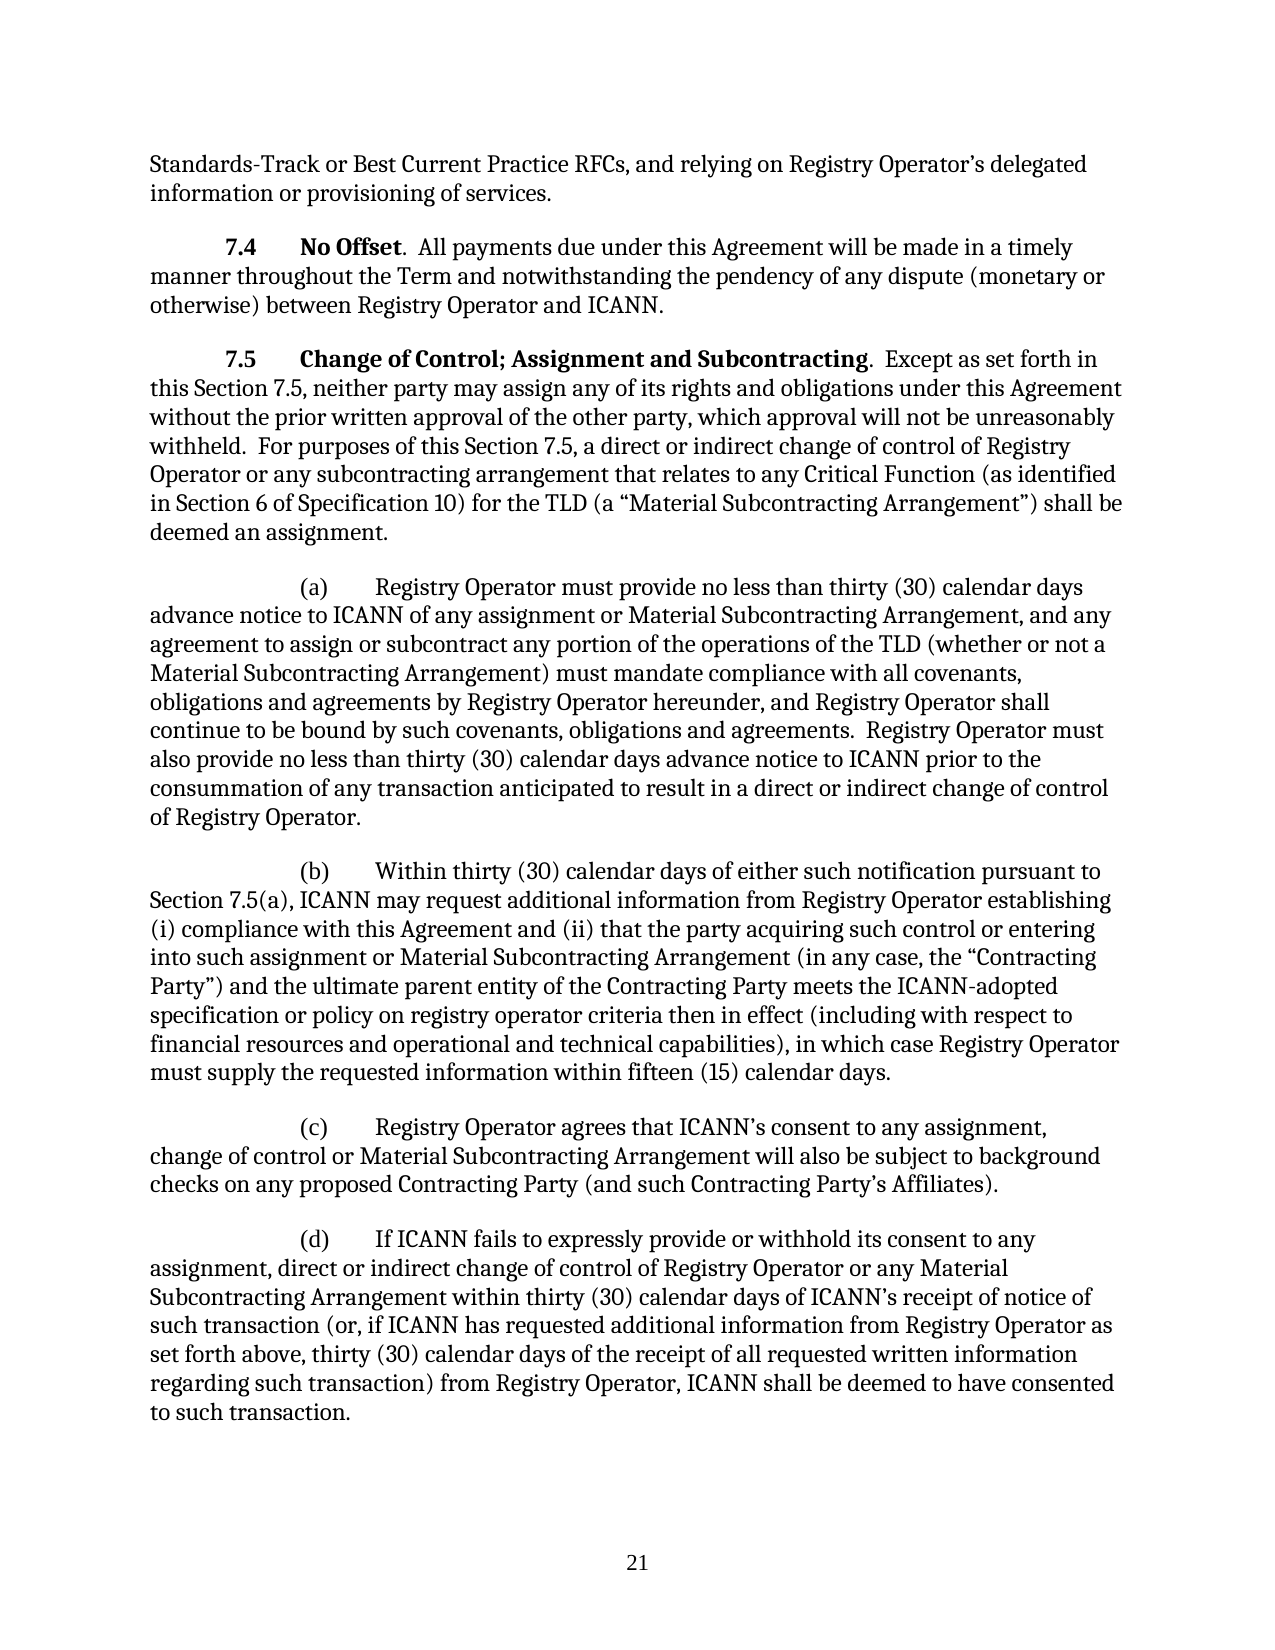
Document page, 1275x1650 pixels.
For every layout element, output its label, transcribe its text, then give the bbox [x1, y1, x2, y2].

text Change of Control; Assignment and Subcontracting. Except as set forth in this Section 7.5, neither party may assign any of its rights and obligations under this Agreement without the prior written approval of the other party, which approval will not be unreasonably withheld. For purposes of this Section 7.5, a direct or indirect change of control of Registry Operator or any subcontracting arrangement that relates to any Critical Function (as identified in Section 6 of Specification 10) for the TLD (a “Material Subcontracting Arrangement”) shall be deemed an assignment. [150, 344, 1125, 547]
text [150, 150, 1125, 207]
text No Offset. All payments due under this Agreement will be made in a timely manner throughout the Term and notwithstanding the pendency of any dispute (monetary or otherwise) between Registry Operator and ICANN. [150, 232, 1125, 319]
text Within thirty (30) calendar days of either such notification pursuant to Section 7.5(a), ICANN may request additional information from Registry Operator establishing (i) compliance with this Agreement and (ii) that the party acquiring such control or entering into such assignment or Material Subcontracting Arrangement (in any case, the “Contracting Party”) and the ultimate parent entity of the Contracting Party meets the ICANN-adopted specification or policy on registry operator criteria then in effect (including with respect to financial resources and operational and technical capabilities), in which case Registry Operator must supply the requested information within fifteen (15) calendar days. [150, 856, 1125, 1087]
text If ICANN fails to expressly provide or withhold its consent to any assignment, direct or indirect change of control of Registry Operator or any Material Subcontracting Arrangement within thirty (30) calendar days of ICANN’s receipt of notice of such transaction (or, if ICANN has requested additional information from Registry Operator as set forth above, thirty (30) calendar days of the receipt of all requested written information regarding such transaction) from Registry Operator, ICANN shall be deemed to have consented to such transaction. [150, 1224, 1125, 1426]
text Registry Operator must provide no less than thirty (30) calendar days advance notice to ICANN of any assignment or Material Subcontracting Arrangement, and any agreement to assign or subcontract any portion of the operations of the TLD (whether or not a Material Subcontracting Arrangement) must mandate compliance with all covenants, obligations and agreements by Registry Operator hereunder, and Registry Operator shall continue to be bound by such covenants, obligations and agreements. Registry Operator must also provide no less than thirty (30) calendar days advance notice to ICANN prior to the consummation of any transaction anticipated to result in a direct or indirect change of control of Registry Operator. [150, 572, 1125, 831]
text Registry Operator agrees that ICANN’s consent to any assignment, change of control or Material Subcontracting Arrangement will also be subject to background checks on any proposed Contracting Party (and such Contracting Party’s Affiliates). [150, 1112, 1125, 1199]
